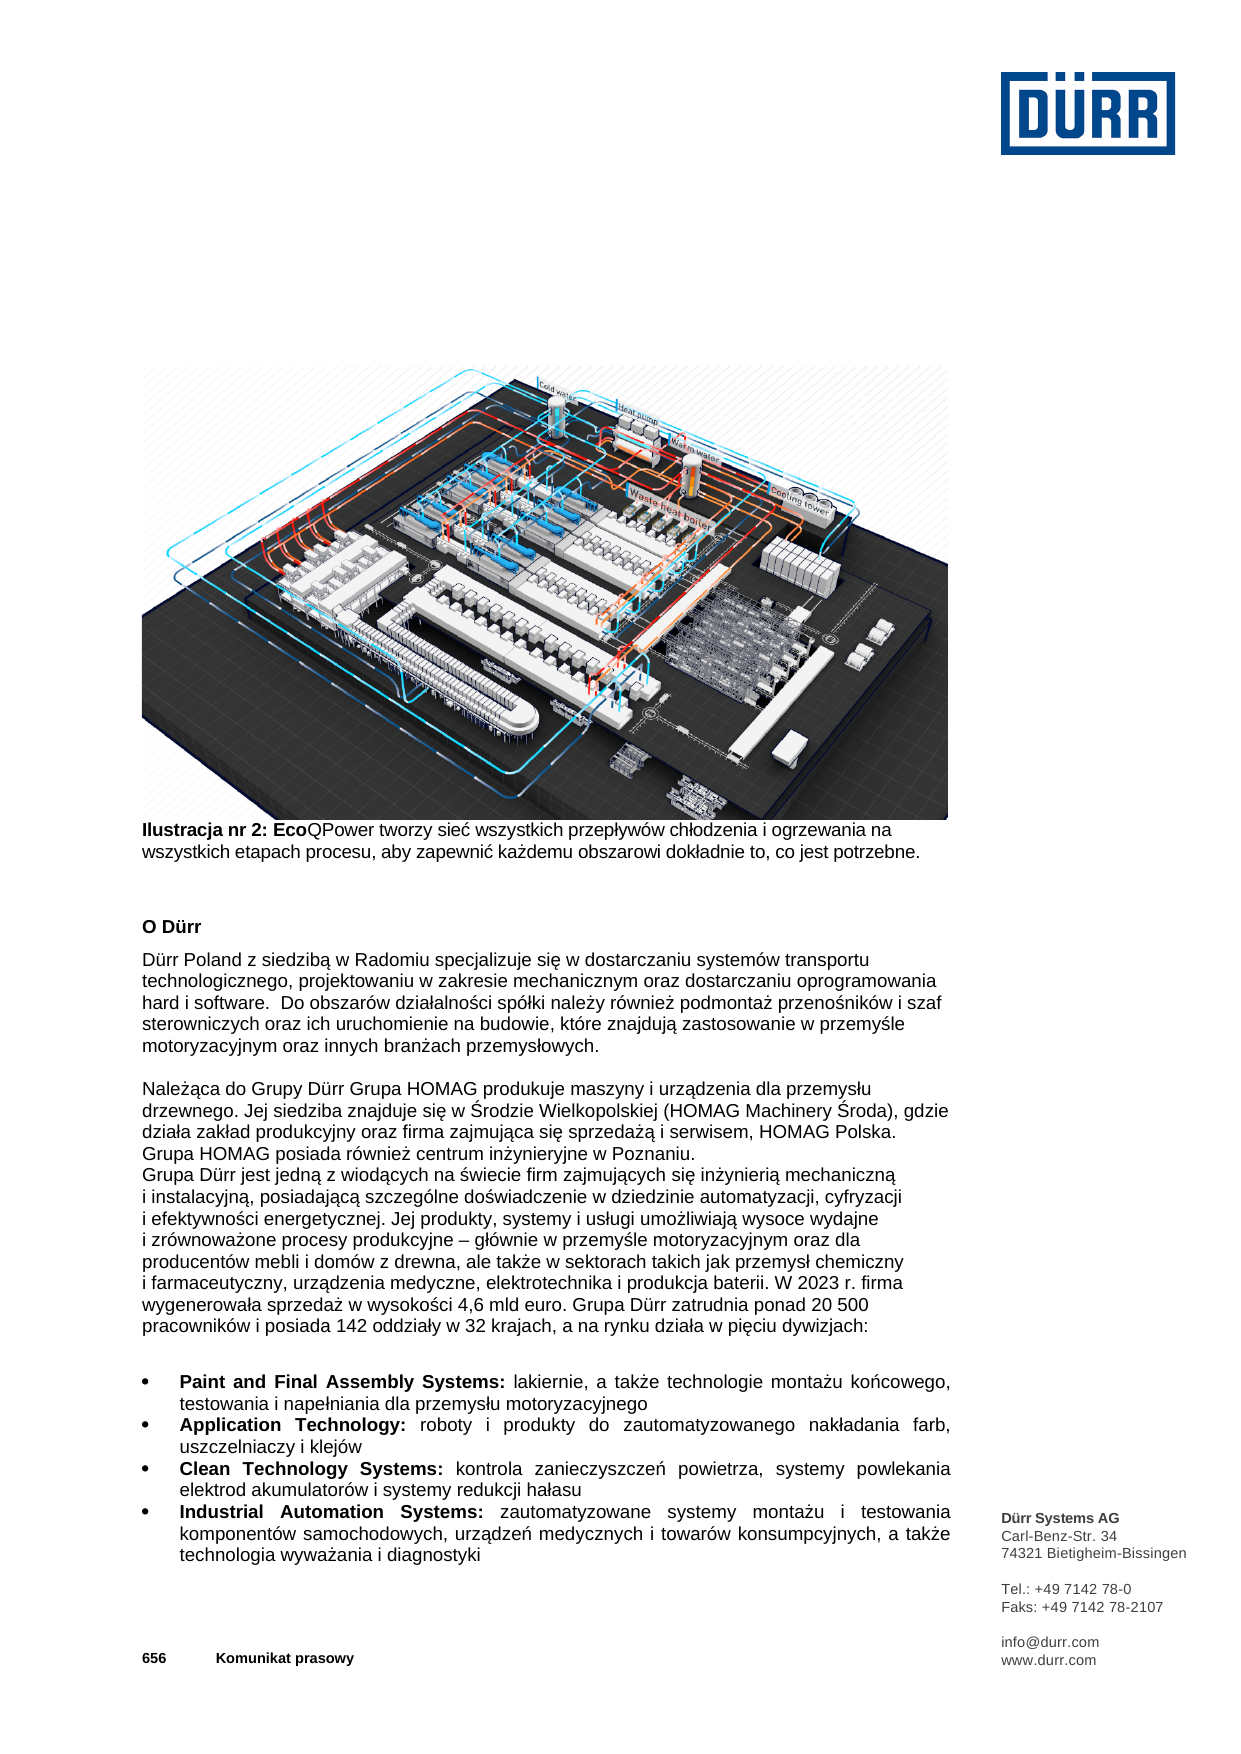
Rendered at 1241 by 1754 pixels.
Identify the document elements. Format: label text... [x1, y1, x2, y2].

list Paint and Final Assembly Systems: lakiernie, a także technologie montażu końcowego, testowania i napełniania dla przemysłu motoryzacyjnego [142, 1371, 951, 1414]
text Ilustracja nr 2: EcoQPower tworzy sieć wszystkich przepływów chłodzenia i ogrzewania na wszystkich etapach procesu, aby zapewnić każdemu obszarowi dokładnie to, co jest potrzebne. [142, 819, 951, 862]
list Application Technology: roboty i produkty do zautomatyzowanego nakładania farb, uszczelniaczy i klejów [142, 1414, 951, 1457]
picture [141, 366, 948, 820]
text Grupa Dürr jest jedną z wiodących na świecie firm zajmujących się inżynierią mechaniczną i instalacyjną, posiadającą szczególne doświadczenie w dziedzinie automatyzacji, cyfryzacji i efektywności energetycznej. Jej produkty, systemy i usługi umożliwiają wysoce wydajne i zrównoważone procesy produkcyjne – głównie w przemyśle motoryzacyjnym oraz dla producentów mebli i domów z drewna, ale także w sektorach takich jak przemysł chemiczny i farmaceutyczny, urządzenia medyczne, elektrotechnika i produkcja baterii. W 2023 r. firma wygenerowała sprzedaż w wysokości 4,6 mld euro. Grupa Dürr zatrudnia ponad 20 500 pracowników i posiada 142 oddziały w 32 krajach, a na rynku działa w pięciu dywizjach: [142, 1164, 951, 1337]
text Należąca do Grupy Dürr Grupa HOMAG produkuje maszyny i urządzenia dla przemysłu drzewnego. Jej siedziba znajduje się w Środzie Wielkopolskiej (HOMAG Machinery Środa), gdzie działa zakład produkcyjny oraz firma zajmująca się sprzedażą i serwisem, HOMAG Polska. Grupa HOMAG posiada również centrum inżynieryjne w Poznaniu. [142, 1078, 951, 1164]
picture [1001, 72, 1175, 155]
list Clean Technology Systems: kontrola zanieczyszczeń powietrza, systemy powlekania elektrod akumulatorów i systemy redukcji hałasu [142, 1457, 951, 1501]
list Industrial Automation Systems: zautomatyzowane systemy montażu i testowania komponentów samochodowych, urządzeń medycznych i towarów konsumpcyjnych, a także technologia wyważania i diagnostyki [142, 1501, 951, 1566]
text Dürr Poland z siedzibą w Radomiu specjalizuje się w dostarczaniu systemów transportu technologicznego, projektowaniu w zakresie mechanicznym oraz dostarczaniu oprogramowania hard i software. Do obszarów działalności spółki należy również podmontaż przenośników i szaf sterowniczych oraz ich uruchomienie na budowie, które znajdują zastosowanie w przemyśle motoryzacyjnym oraz innych branżach przemysłowych. [142, 948, 951, 1056]
text O Dürr [142, 916, 951, 938]
